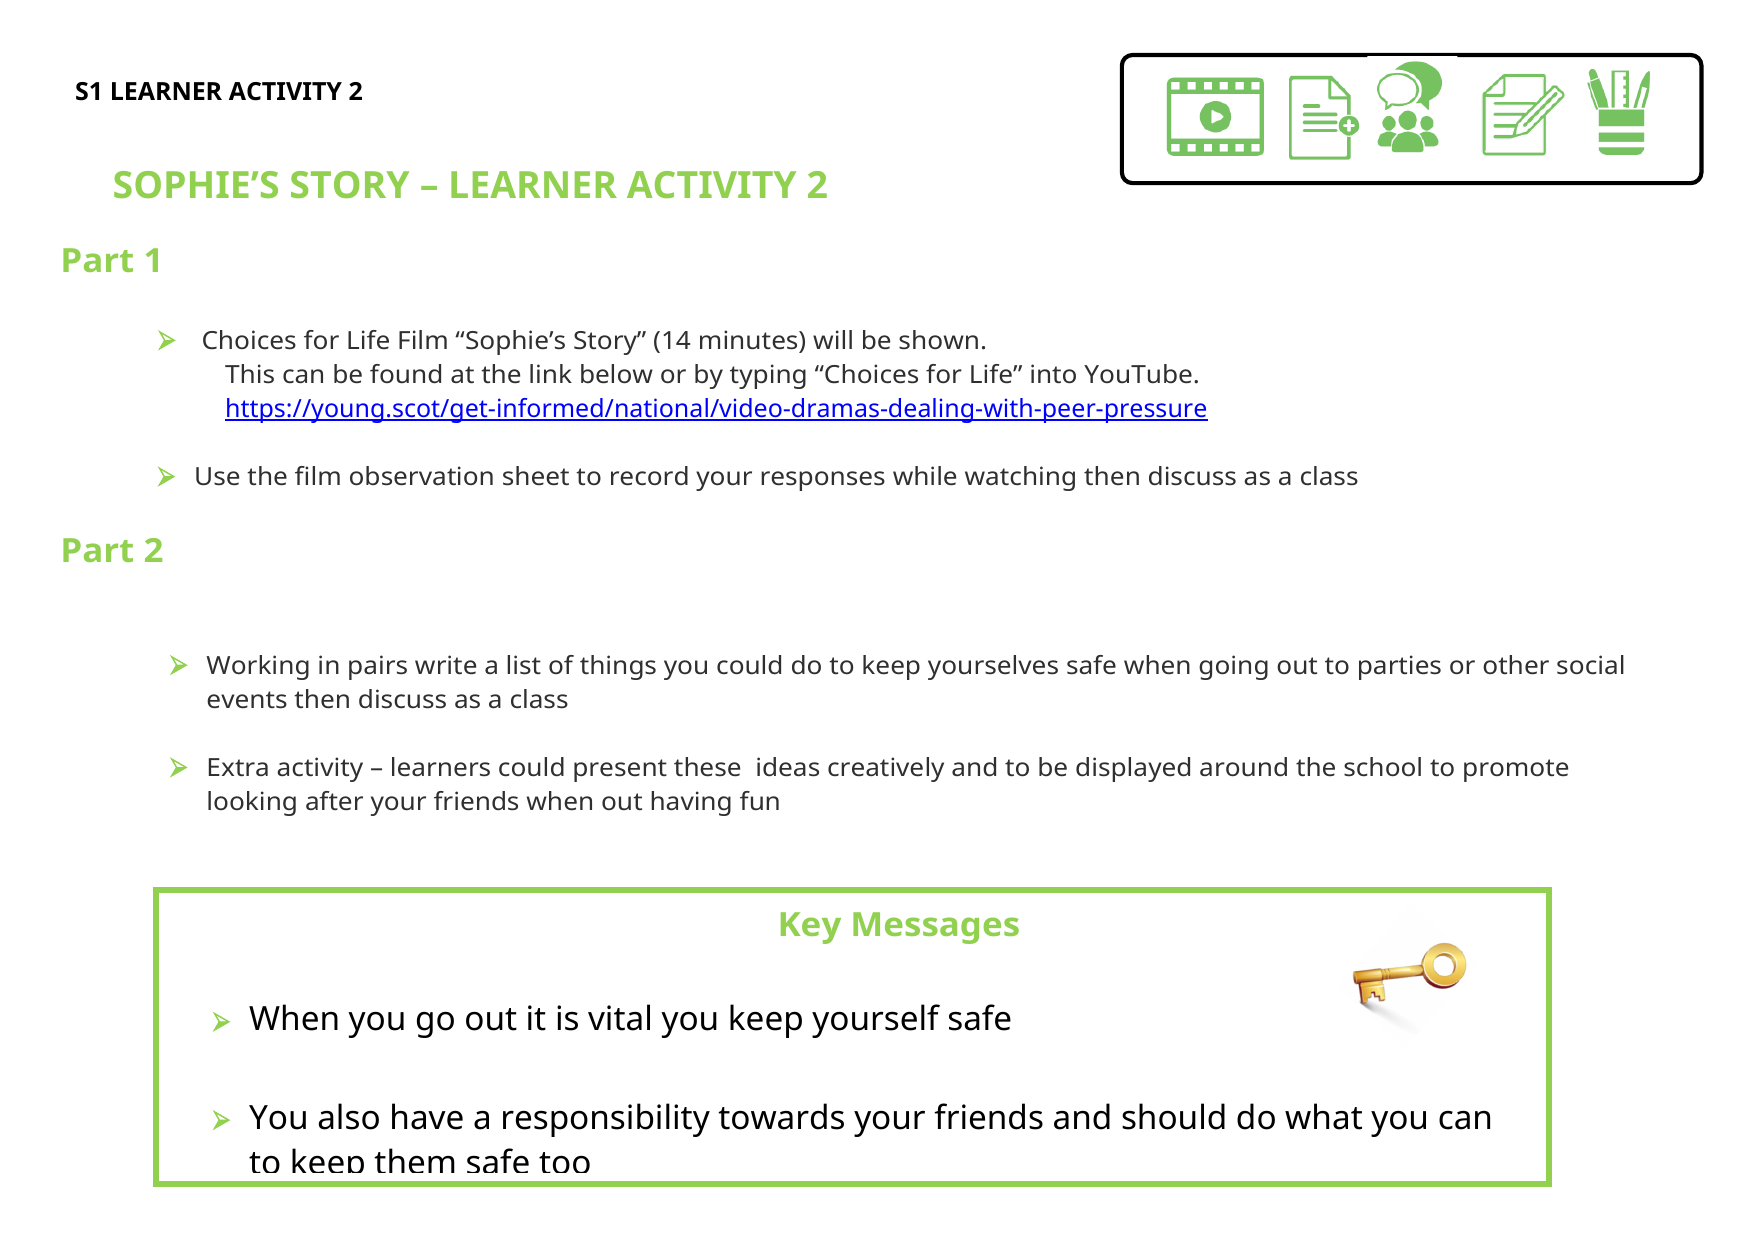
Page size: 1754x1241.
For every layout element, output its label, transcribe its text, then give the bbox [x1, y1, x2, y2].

text https://young.scot/get-informed/national/video-dramas-dealing-with-peer-pressure [119, 391, 1661, 425]
picture [1162, 67, 1366, 171]
list Use the film observation sheet to record your responses while watching then discuss as a class [156, 459, 1661, 493]
subtitle Part 1 [60, 236, 1679, 282]
list Extra activity – learners could present these ideas creatively and to be displayed around the school to promote looking after your friends when out having fun [169, 749, 1672, 818]
text sophie’s story – LEARNER ACTIVITY 2 [112, 159, 1661, 210]
picture [1338, 904, 1478, 1047]
subtitle Part 2 [60, 527, 1679, 572]
list Choices for Life Film “Sophie’s Story” (14 minutes) will be shown. [157, 323, 1661, 357]
picture [1475, 67, 1568, 162]
picture [1582, 64, 1658, 155]
picture [1367, 56, 1458, 160]
list Working in pairs write a list of things you could do to keep yourselves safe when going out to parties or other social events then discuss as a class [169, 647, 1672, 716]
text This can be found at the link below or by typing “Choices for Life” into YouTube. [119, 357, 1661, 391]
